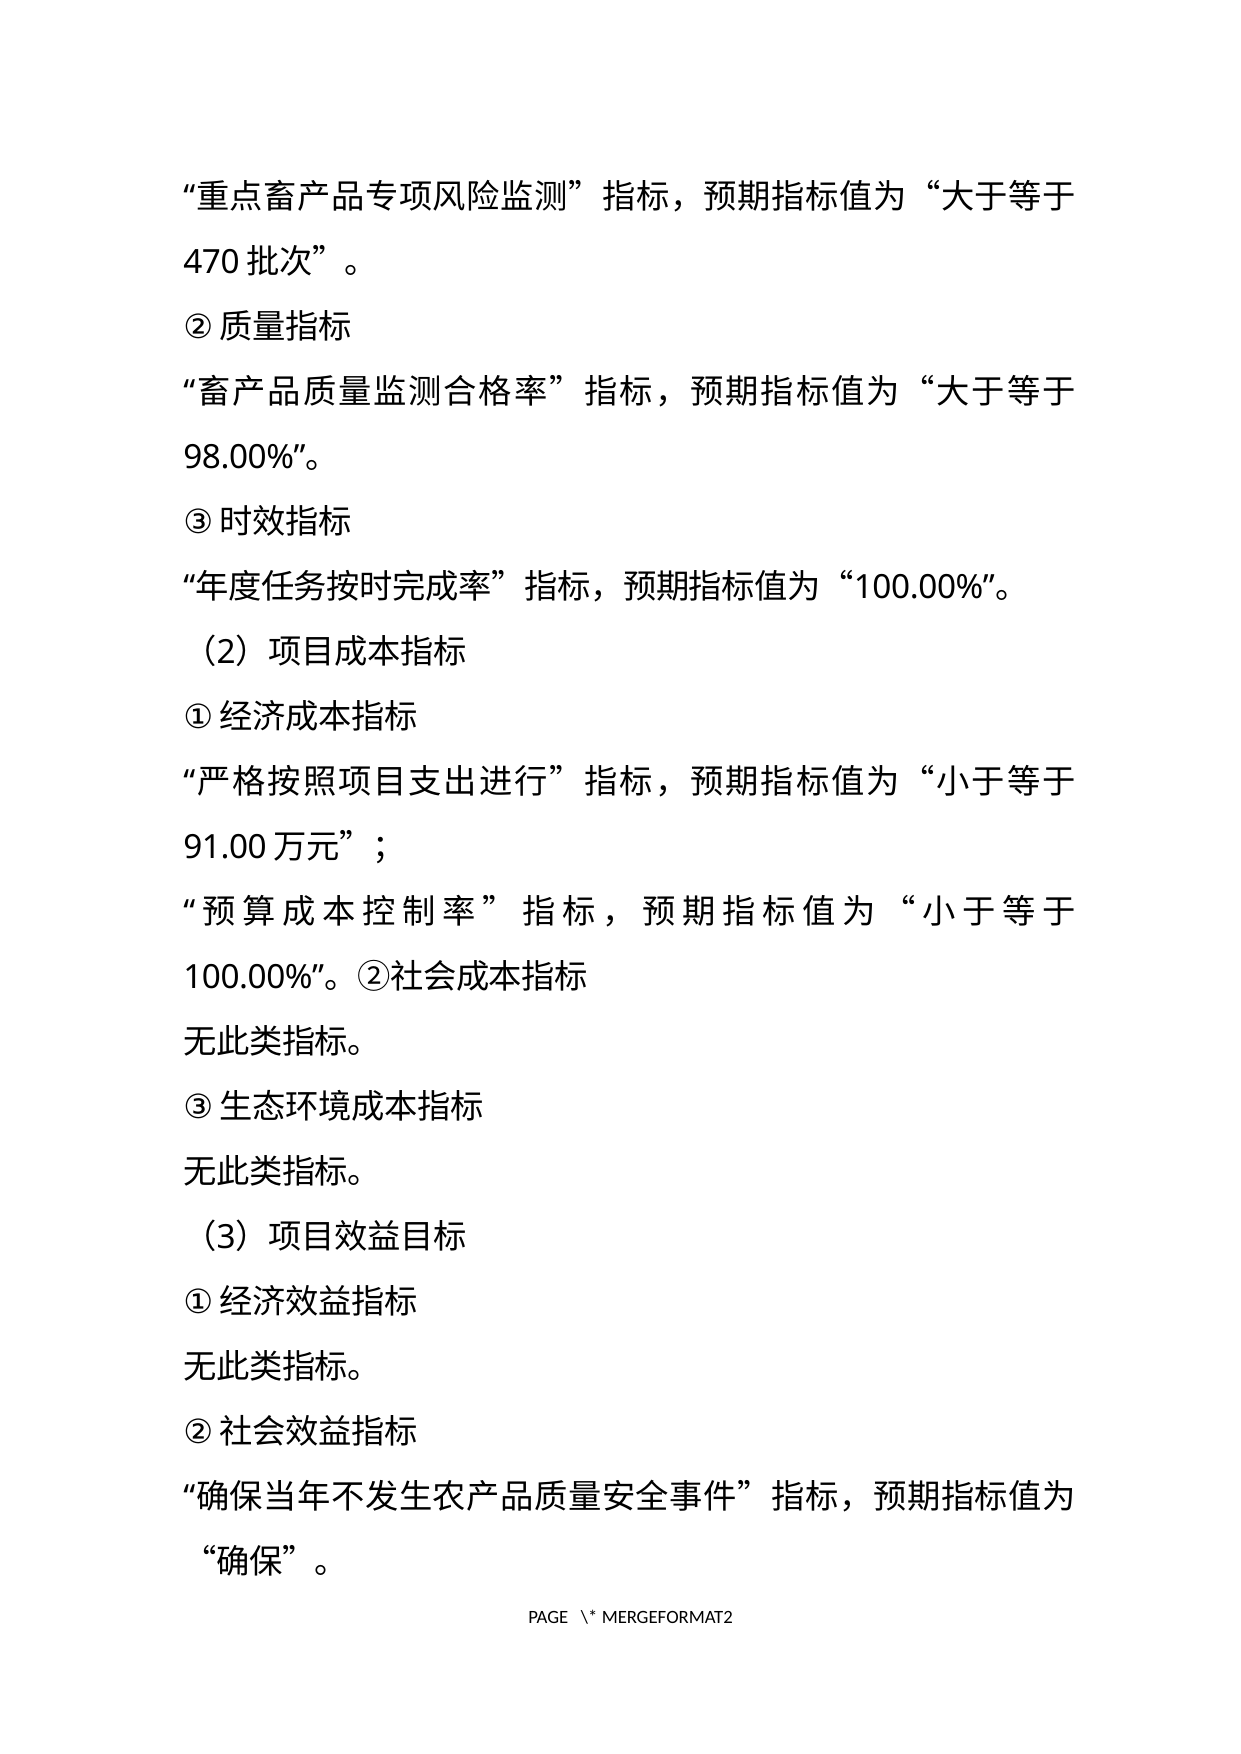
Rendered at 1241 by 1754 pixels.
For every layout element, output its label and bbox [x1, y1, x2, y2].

text [183, 162, 1078, 1592]
